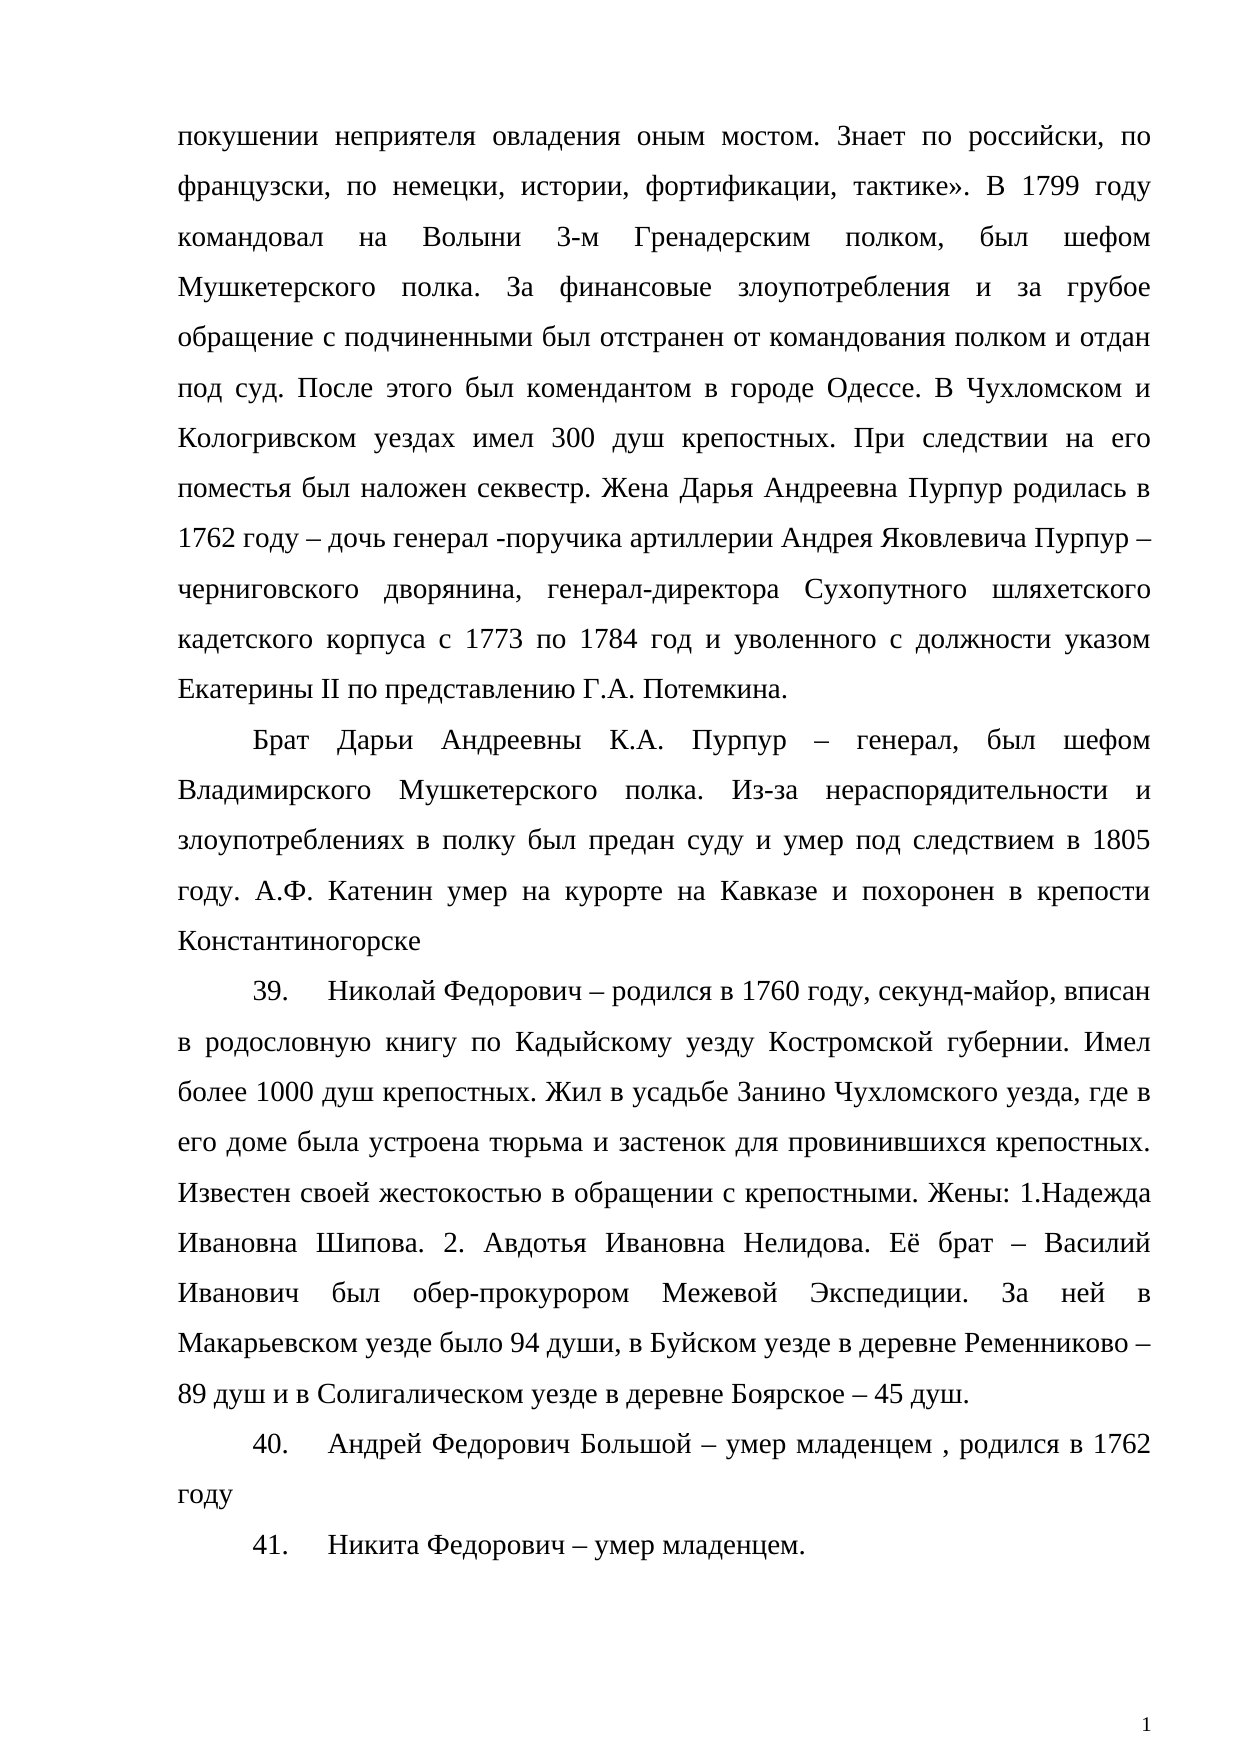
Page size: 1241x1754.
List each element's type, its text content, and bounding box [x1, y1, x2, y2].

text Брат Дарьи Андреевны К.А. Пурпур – генерал, был шефом Владимирского Мушкетерского полка. Из-за нераспорядительности и злоупотреблениях в полку был предан суду и умер под следствием в 1805 году. А.Ф. Катенин умер на курорте на Кавказе и похоронен в крепости Константиногорске [177, 722, 1152, 957]
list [177, 118, 1152, 705]
list Андрей Федорович Большой – умер младенцем , родился в 1762 году [177, 1426, 1152, 1510]
list Никита Федорович – умер младенцем. [177, 1527, 1152, 1560]
list Николай Федорович – родился в 1760 году, секунд-майор, вписан в родословную книгу по Кадыйскому уезду Костромской губернии. Имел более 1000 душ крепостных. Жил в усадьбе Занино Чухломского уезда, где в его доме была устроена тюрьма и застенок для провинившихся крепостных. Известен своей жестокостью в обращении с крепостными. Жены: 1.Надежда Ивановна Шипова. 2. Авдотья Ивановна Нелидова. Её брат – Василий Иванович был обер-прокурором Межевой Экспедиции. За ней в Макарьевском уезде было 94 души, в Буйском уезде в деревне Ременниково – 89 душ и в Солигалическом уезде в деревне Боярское – 45 душ. [177, 973, 1152, 1409]
